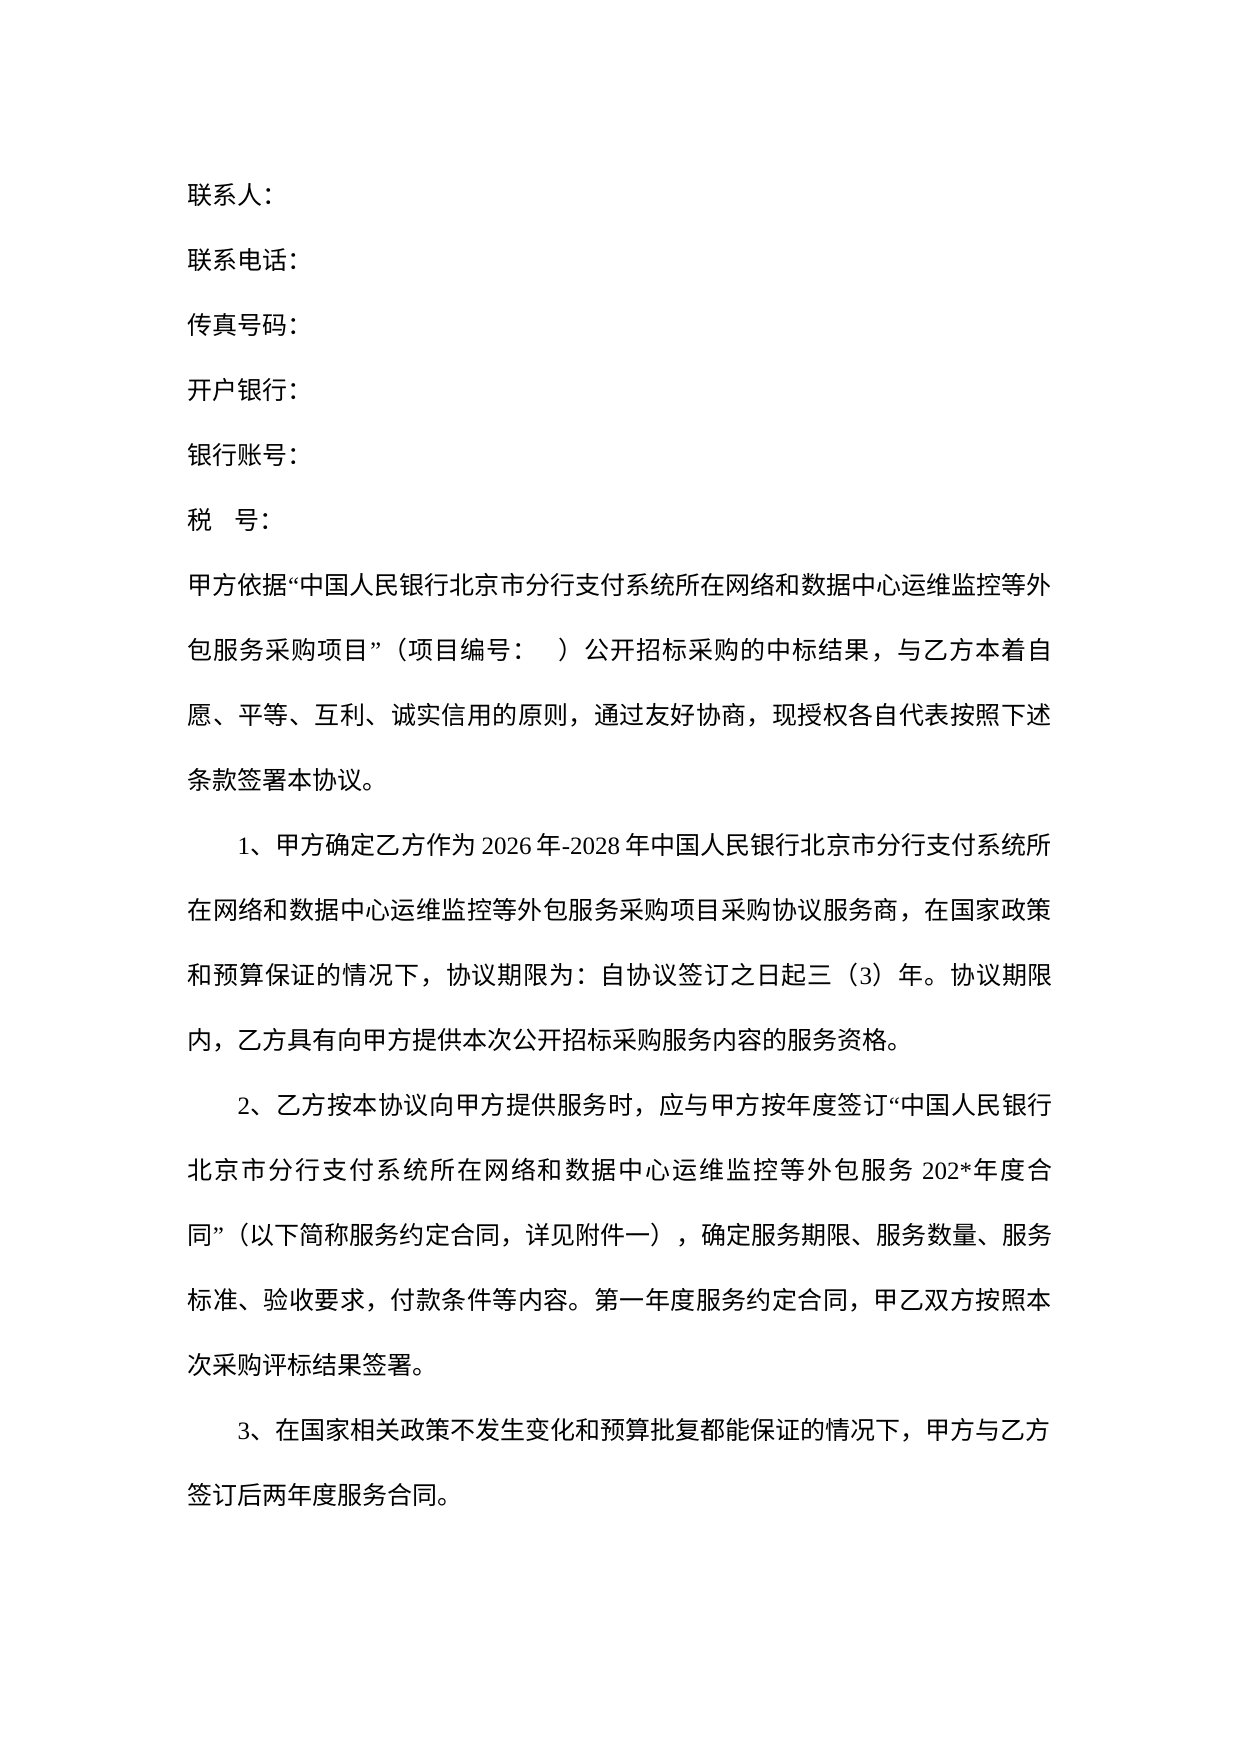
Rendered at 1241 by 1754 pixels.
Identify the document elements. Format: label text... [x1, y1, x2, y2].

text 税 号： [187, 487, 1053, 552]
text 传真号码： [187, 292, 1053, 357]
text 2、乙方按本协议向甲方提供服务时，应与甲方按年度签订“中国人民银行北京市分行支付系统所在网络和数据中心运维监控等外包服务202*年度合同”（以下简称服务约定合同，详见附件一），确定服务期限、服务数量、服务标准、验收要求，付款条件等内容。第一年度服务约定合同，甲乙双方按照本次采购评标结果签署。 [187, 1072, 1053, 1397]
text 1、甲方确定乙方作为2026年-2028年中国人民银行北京市分行支付系统所在网络和数据中心运维监控等外包服务采购项目采购协议服务商，在国家政策和预算保证的情况下，协议期限为：自协议签订之日起三（3）年。协议期限内，乙方具有向甲方提供本次公开招标采购服务内容的服务资格。 [187, 812, 1053, 1072]
text 甲方依据“中国人民银行北京市分行支付系统所在网络和数据中心运维监控等外包服务采购项目”（项目编号： ）公开招标采购的中标结果，与乙方本着自愿、平等、互利、诚实信用的原则，通过友好协商，现授权各自代表按照下述条款签署本协议。 [187, 552, 1053, 812]
text 联系人： [187, 162, 1053, 227]
text 联系电话： [187, 227, 1053, 292]
text 3、在国家相关政策不发生变化和预算批复都能保证的情况下，甲方与乙方签订后两年度服务合同。 [187, 1397, 1053, 1527]
text 开户银行： [187, 357, 1053, 422]
text 银行账号： [187, 422, 1053, 487]
